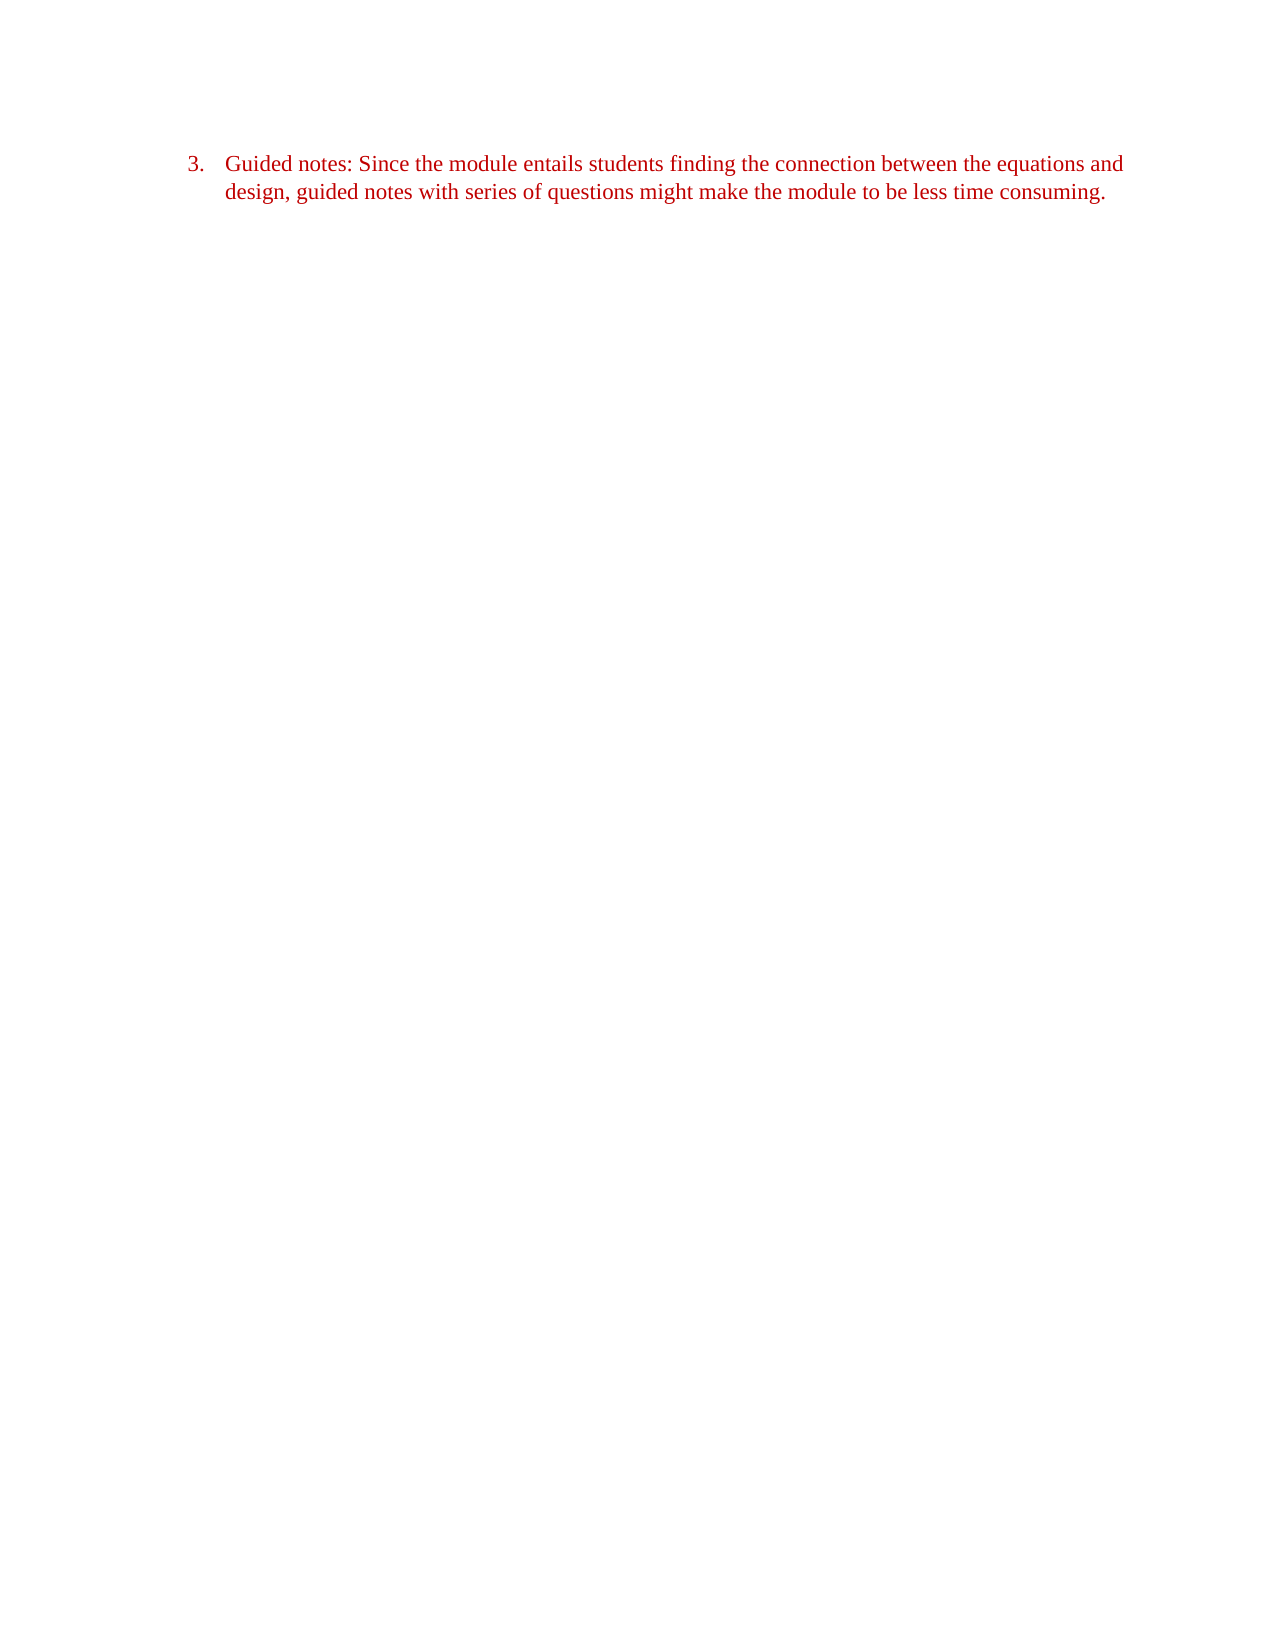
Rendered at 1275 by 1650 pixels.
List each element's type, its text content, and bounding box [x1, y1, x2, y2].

list Guided notes: Since the module entails students finding the connection between the equations and design, guided notes with series of questions might make the module to be less time consuming. [187, 150, 1125, 205]
